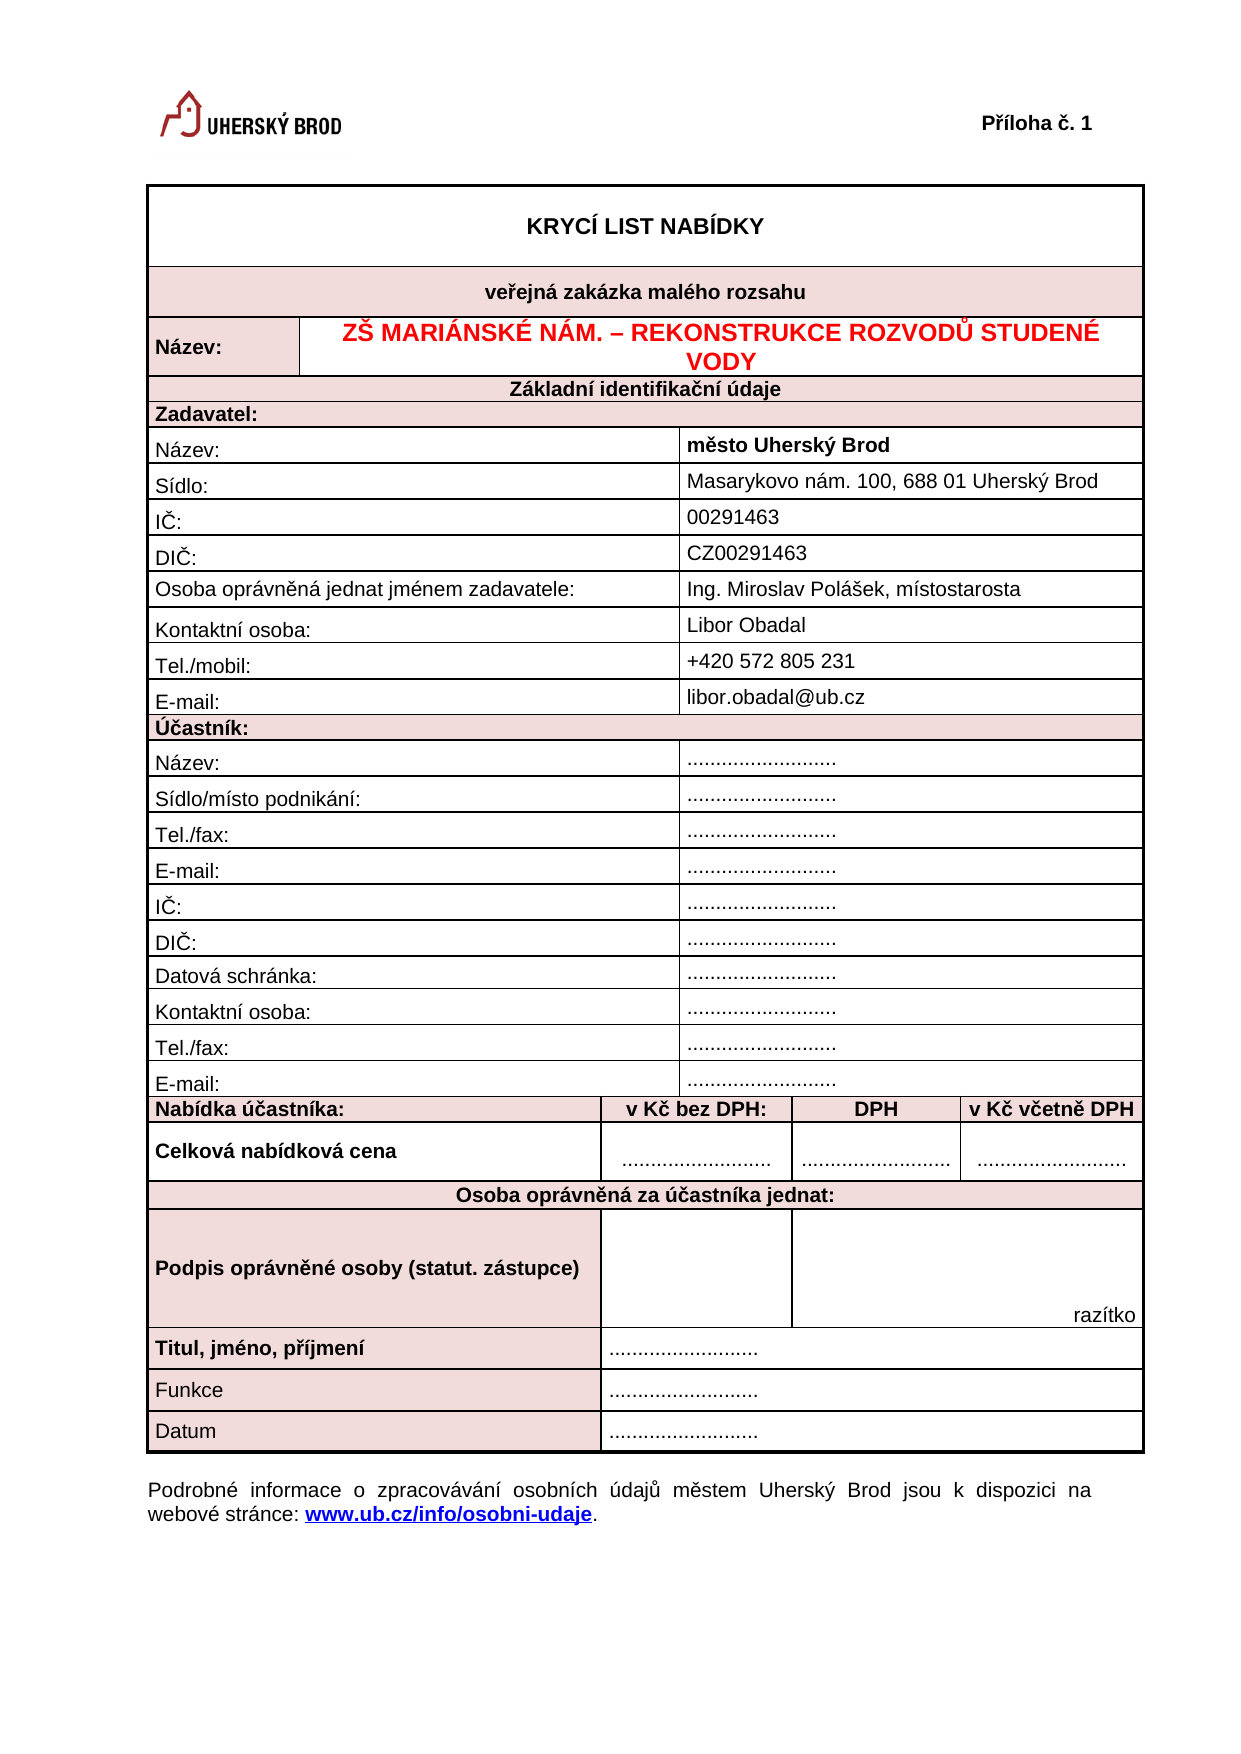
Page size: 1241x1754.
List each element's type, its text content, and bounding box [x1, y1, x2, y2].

table_cell .......................... [680, 1061, 1142, 1096]
table_cell DIČ: [149, 536, 679, 570]
table_cell 00291463 [680, 500, 1142, 534]
table_cell v Kč včetně DPH [961, 1097, 1142, 1121]
table_cell Celková nabídková cena [149, 1123, 600, 1180]
table_cell Tel./fax: [149, 813, 679, 847]
table_cell CZ00291463 [680, 536, 1142, 570]
table_cell Název: [149, 428, 679, 462]
table_cell .......................... [793, 1123, 960, 1180]
table_cell .......................... [680, 849, 1142, 883]
table_cell .......................... [680, 741, 1142, 775]
table_cell Tel./mobil: [149, 643, 679, 678]
table_cell .......................... [602, 1328, 1142, 1368]
table_cell [602, 1210, 791, 1326]
table_cell veřejná zakázka malého rozsahu [149, 267, 1142, 316]
table_cell v Kč bez DPH: [602, 1097, 791, 1121]
table_cell město Uherský Brod [680, 428, 1142, 462]
table_cell libor.obadal@ub.cz [680, 680, 1142, 714]
table_cell E-mail: [149, 680, 679, 714]
table_cell Ing. Miroslav Polášek, místostarosta [680, 572, 1142, 606]
table_cell Sídlo: [149, 464, 679, 498]
table_cell Titul, jméno, příjmení [149, 1328, 600, 1368]
table_cell razítko [793, 1210, 1142, 1326]
table_cell +420 572 805 231 [680, 643, 1142, 678]
table_cell .......................... [680, 885, 1142, 919]
table_cell .......................... [680, 921, 1142, 955]
table_cell DIČ: [149, 921, 679, 955]
table_cell Základní identifikační údaje [149, 377, 1142, 401]
table_cell Tel./fax: [149, 1025, 679, 1059]
table_cell .......................... [602, 1412, 1142, 1450]
table_cell DPH [793, 1097, 960, 1121]
table_cell Zadavatel: [149, 402, 1142, 426]
table_cell .......................... [680, 957, 1142, 988]
table_cell Osoba oprávněná za účastníka jednat: [149, 1182, 1142, 1208]
table_cell Funkce [149, 1370, 600, 1410]
table_cell Kontaktní osoba: [149, 989, 679, 1024]
table_cell .......................... [602, 1370, 1142, 1410]
table_cell Masarykovo nám. 100, 688 01 Uherský Brod [680, 464, 1142, 498]
picture [147, 73, 354, 155]
table_cell .......................... [680, 1025, 1142, 1059]
table_cell Účastník: [149, 715, 1142, 739]
text Podrobné informace o zpracovávání osobních údajů městem Uherský Brod jsou k dispozici na webové stránce: www.ub.cz/info/osobni-udaje. [148, 1477, 1092, 1525]
table_cell Podpis oprávněné osoby (statut. zástupce) [149, 1210, 600, 1326]
table_cell IČ: [149, 500, 679, 534]
table_cell Datum [149, 1412, 600, 1450]
table_cell IČ: [149, 885, 679, 919]
table_cell .......................... [680, 989, 1142, 1024]
table_cell E-mail: [149, 849, 679, 883]
table_cell Název: [149, 318, 299, 375]
table_cell E-mail: [149, 1061, 679, 1096]
table_cell Název: [149, 741, 679, 775]
table_cell .......................... [961, 1123, 1142, 1180]
table_cell Kontaktní osoba: [149, 608, 679, 642]
table_header KRYCÍ LIST NABÍDKY [149, 187, 1142, 266]
table_cell Osoba oprávněná jednat jménem zadavatele: [149, 572, 679, 606]
table_cell .......................... [680, 777, 1142, 811]
table_cell zš mAriánské nám. – rekonstrukce rozvodů studené vody [300, 318, 1142, 375]
table_cell .......................... [602, 1123, 791, 1180]
table_cell .......................... [680, 813, 1142, 847]
table_cell Libor Obadal [680, 608, 1142, 642]
table_cell Nabídka účastníka: [149, 1097, 600, 1121]
table_cell Datová schránka: [149, 957, 679, 988]
table_cell Sídlo/místo podnikání: [149, 777, 679, 811]
